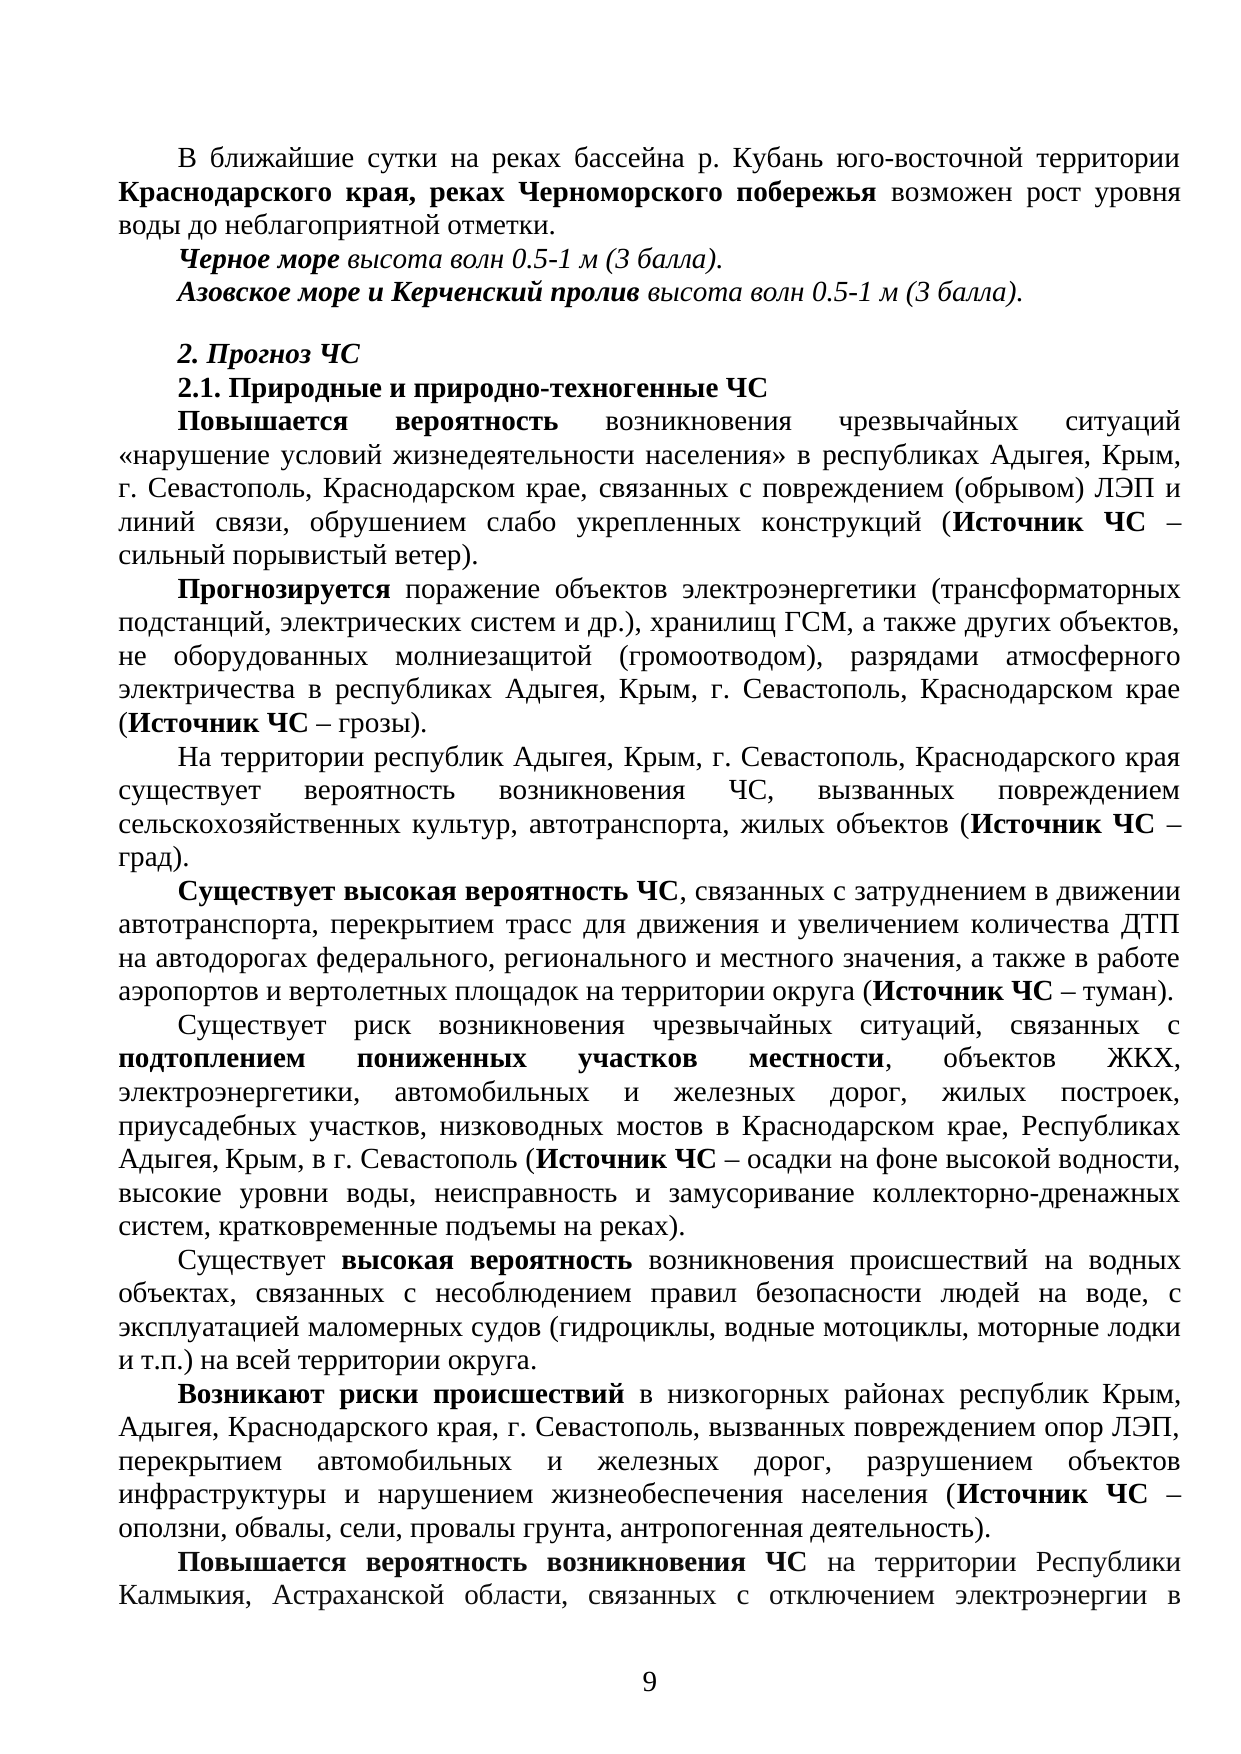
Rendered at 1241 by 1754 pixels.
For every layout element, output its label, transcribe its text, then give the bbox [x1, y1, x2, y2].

text Существует высокая вероятность ЧС, связанных с затруднением в движении автотранспорта, перекрытием трасс для движения и увеличением количества ДТП на автодорогах федерального, регионального и местного значения, а также в работе аэропортов и вертолетных площадок на территории округа (Источник ЧС – туман). [118, 873, 1181, 1007]
text Существует риск возникновения чрезвычайных ситуаций, связанных с подтоплением пониженных участков местности, объектов ЖКХ, электроэнергетики, автомобильных и железных дорог, жилых построек, приусадебных участков, низководных мостов в Краснодарском крае, Республиках Адыгея, Крым, в г. Севастополь (Источник ЧС – осадки на фоне высокой водности, высокие уровни воды, неисправность и замусоривание коллекторно-дренажных систем, кратковременные подъемы на реках). [118, 1007, 1181, 1242]
text Прогнозируется поражение объектов электроэнергетики (трансформаторных подстанций, электрических систем и др.), хранилищ ГСМ, а также других объектов, не оборудованных молниезащитой (громоотводом), разрядами атмосферного электричества в республиках Адыгея, Крым, г. Севастополь, Краснодарском крае (Источник ЧС – грозы). [118, 571, 1181, 739]
text 2.1. Природные и природно-техногенные ЧС [118, 370, 1181, 403]
text Повышается вероятность возникновения чрезвычайных ситуаций «нарушение условий жизнедеятельности населения» в республиках Адыгея, Крым, г. Севастополь, Краснодарском крае, связанных с повреждением (обрывом) ЛЭП и линий связи, обрушением слабо укрепленных конструкций (Источник ЧС – сильный порывистый ветер). [118, 403, 1181, 571]
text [118, 1544, 1181, 1611]
text Возникают риски происшествий в низкогорных районах республик Крым, Адыгея, Краснодарского края, г. Севастополь, вызванных повреждением опор ЛЭП, перекрытием автомобильных и железных дорог, разрушением объектов инфраструктуры и нарушением жизнеобеспечения населения (Источник ЧС – оползни, обвалы, сели, провалы грунта, антропогенная деятельность). [118, 1376, 1181, 1544]
text 2. Прогноз ЧС [118, 336, 1181, 370]
text Существует высокая вероятность возникновения происшествий на водных объектах, связанных с несоблюдением правил безопасности людей на воде, с эксплуатацией маломерных судов (гидроциклы, водные мотоциклы, моторные лодки и т.п.) на всей территории округа. [118, 1242, 1181, 1376]
text На территории республик Адыгея, Крым, г. Севастополь, Краснодарского края существует вероятность возникновения ЧС, вызванных повреждением сельскохозяйственных культур, автотранспорта, жилых объектов (Источник ЧС – град). [118, 739, 1181, 873]
text Азовское море и Керченский пролив высота волн 0.5-1 м (3 балла). [118, 274, 1181, 308]
text В ближайшие сутки на реках бассейна р. Кубань юго-восточной территории Краснодарского края, реках Черноморского побережья возможен рост уровня воды до неблагоприятной отметки. [118, 140, 1181, 241]
text Черное море высота волн 0.5-1 м (3 балла). [118, 241, 1181, 274]
